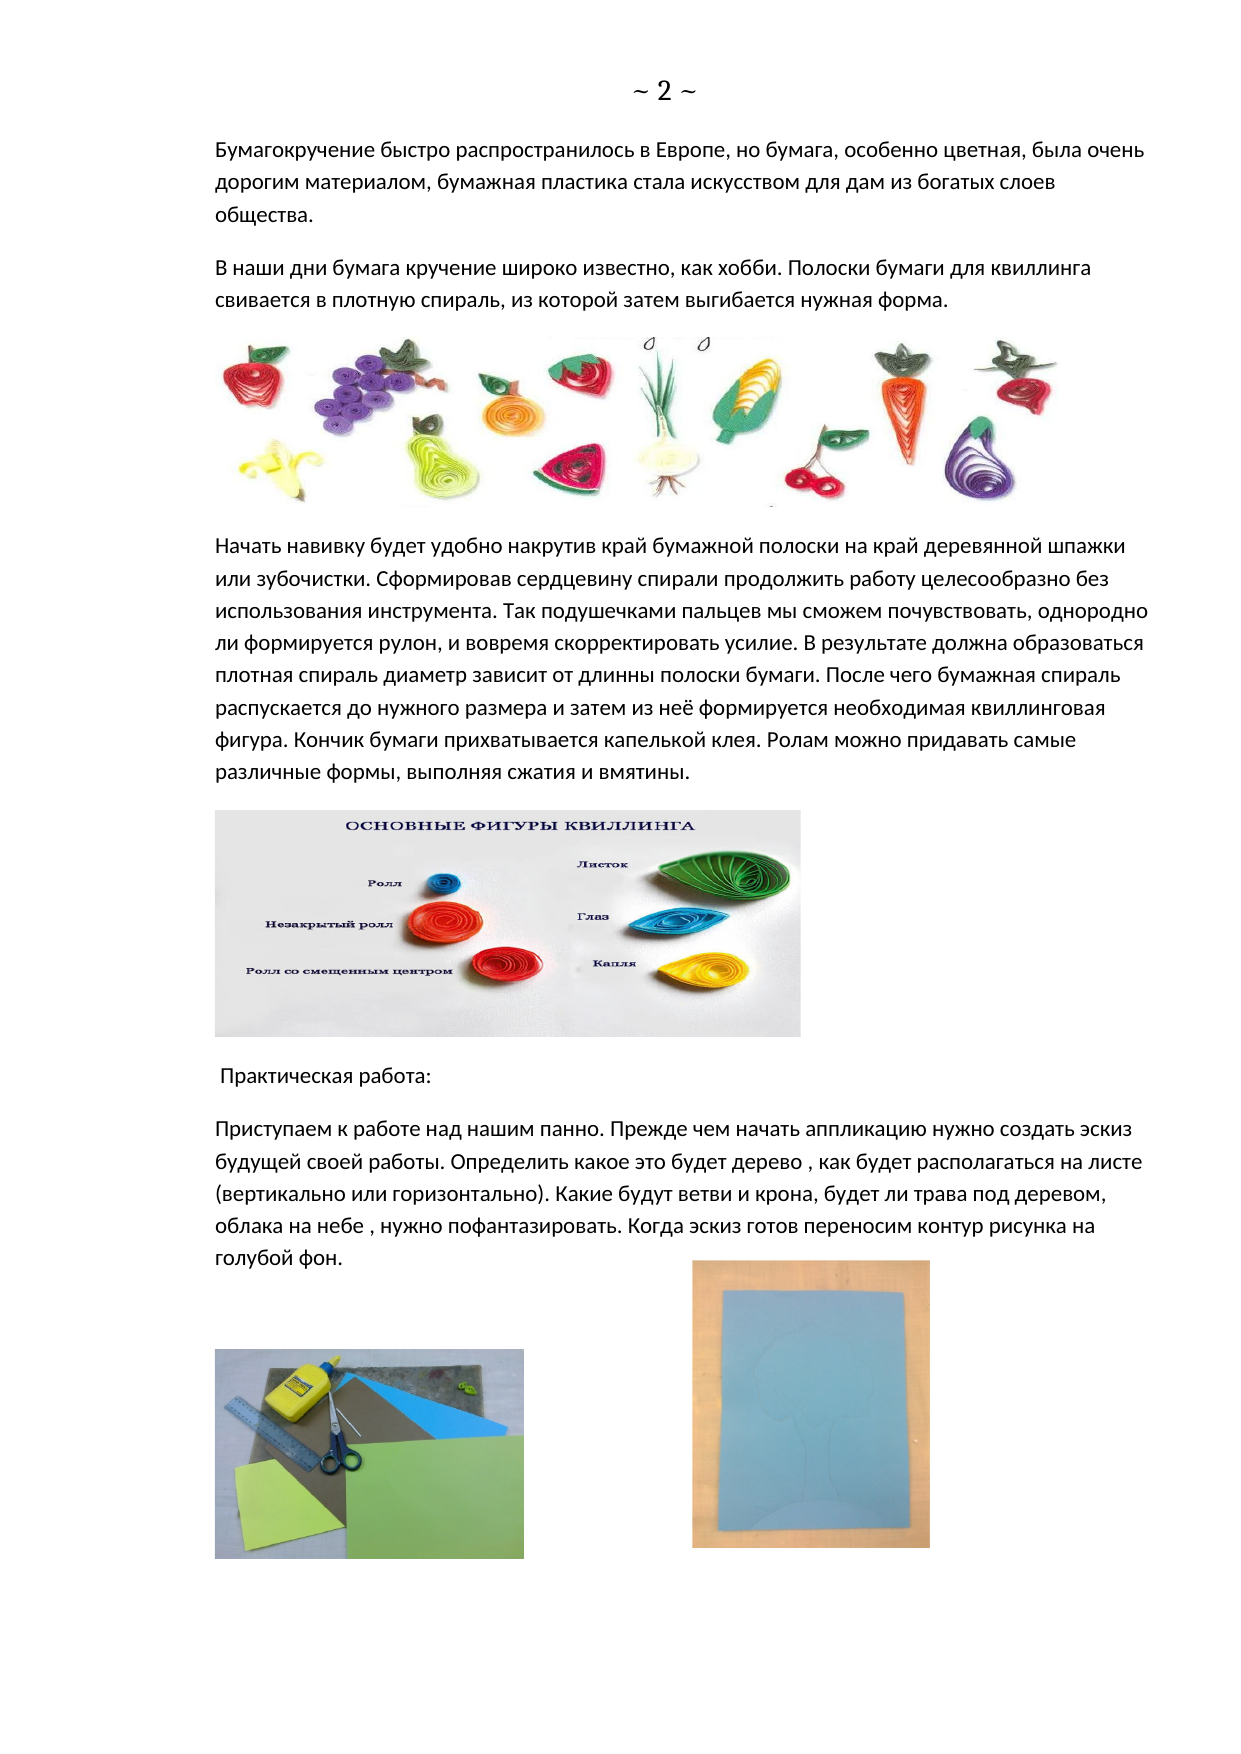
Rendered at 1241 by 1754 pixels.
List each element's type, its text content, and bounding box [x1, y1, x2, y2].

text Начать навивку будет удобно накрутив край бумажной полоски на край деревянной шпажки или зубочистки. Сформировав сердцевину спирали продолжить работу целесообразно без использования инструмента. Так подушечками пальцев мы сможем почувствовать, однородно ли формируется рулон, и вовремя скорректировать усилие. В результате должна образоваться плотная спираль диаметр зависит от длинны полоски бумаги. После чего бумажная спираль распускается до нужного размера и затем из неё формируется необходимая квиллинговая фигура. Кончик бумаги прихватывается капелькой клея. Ролам можно придавать самые различные формы, выполняя сжатия и вмятины. [215, 532, 1152, 785]
picture [214, 1349, 524, 1559]
picture [214, 810, 801, 1037]
text В наши дни бумага кручение широко известно, как хобби. Полоски бумаги для квиллинга свивается в плотную спираль, из которой затем выгибается нужная форма. [215, 253, 1152, 313]
picture [693, 1271, 930, 1548]
text Практическая работа: [215, 1062, 1152, 1089]
text Приступаем к работе над нашим панно. Прежде чем начать аппликацию нужно создать эскиз будущей своей работы. Определить какое это будет дерево , как будет располагаться на листе (вертикально или горизонтально). Какие будут ветви и крона, будет ли трава под деревом, облака на небе , нужно пофантазировать. Когда эскиз готов переносим контур рисунка на голубой фон. [215, 1114, 1152, 1271]
text Бумагокручение быстро распространилось в Европе, но бумага, особенно цветная, была очень дорогим материалом, бумажная пластика стала искусством для дам из богатых слоев общества. [215, 135, 1152, 228]
picture [214, 337, 1059, 507]
